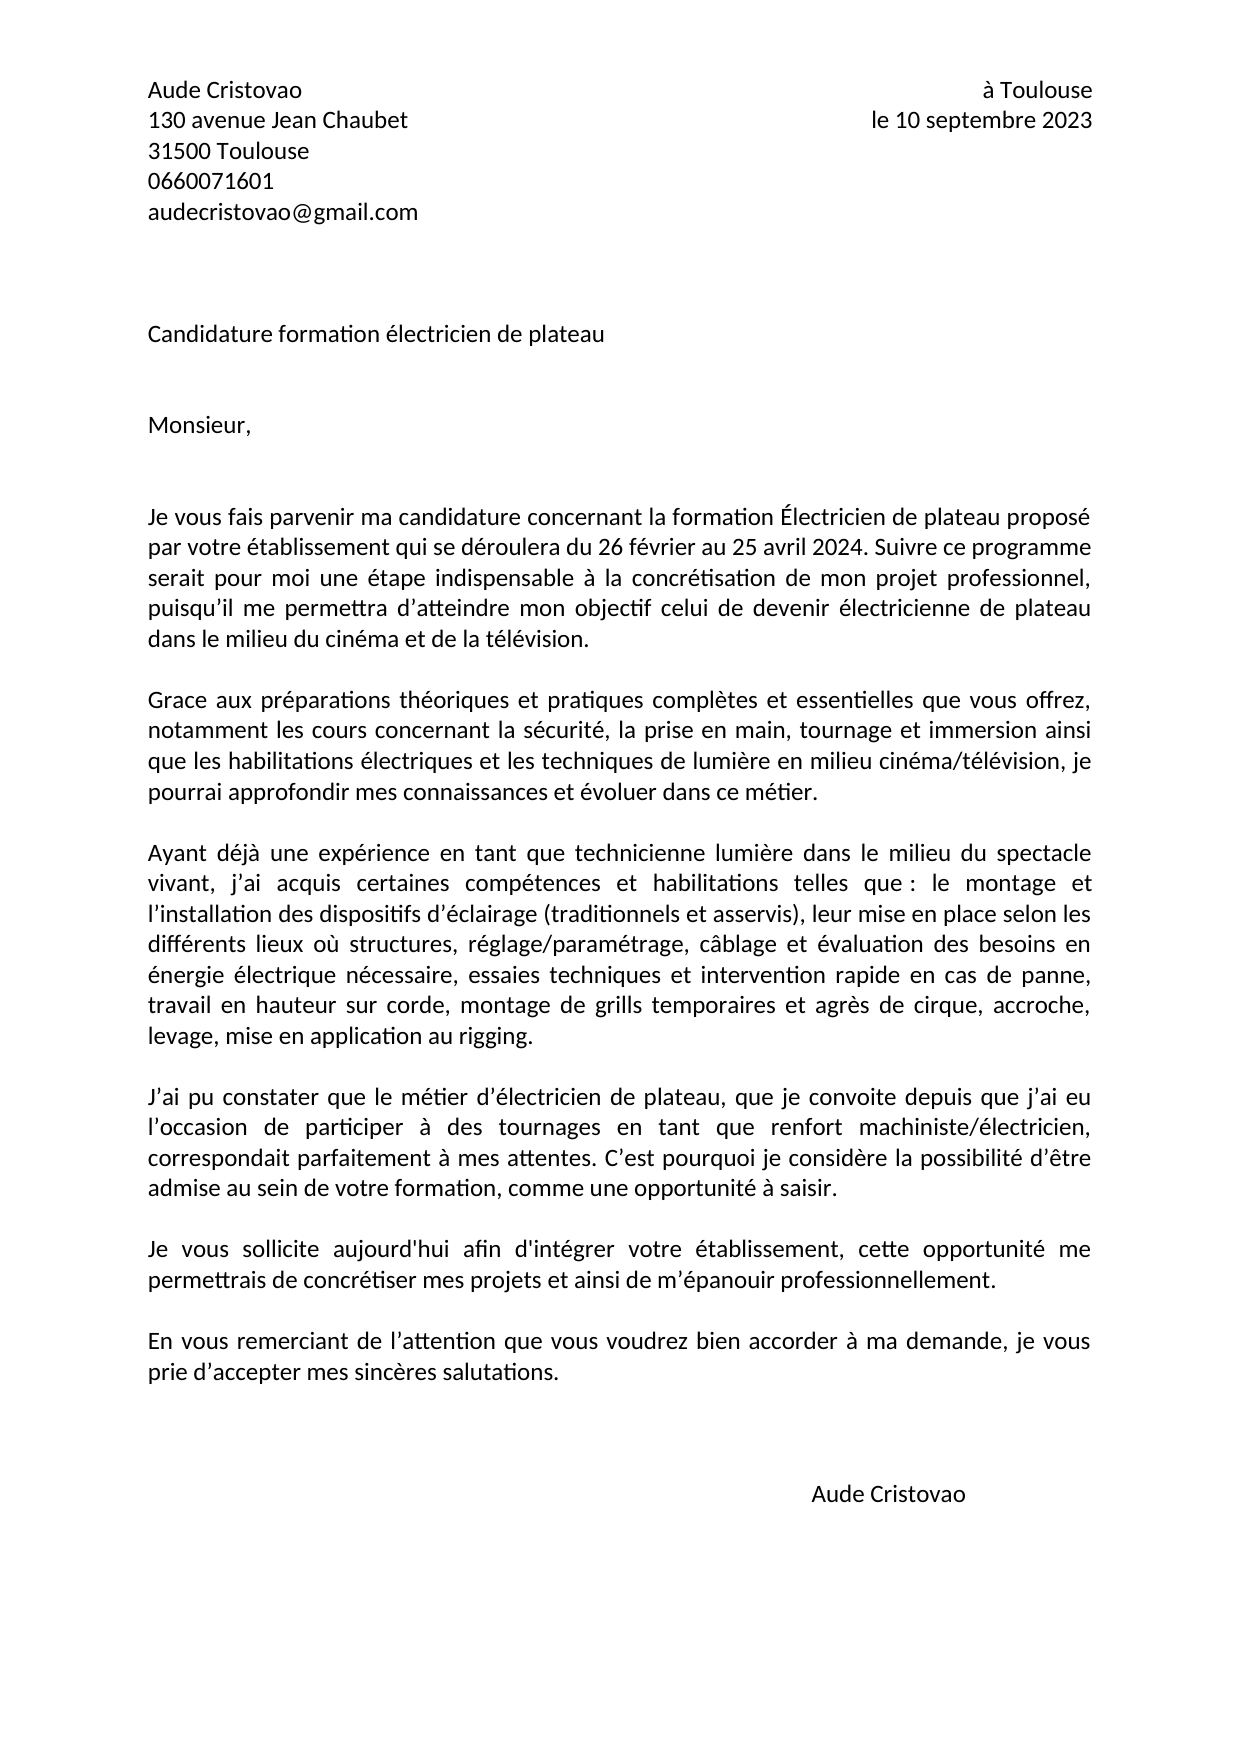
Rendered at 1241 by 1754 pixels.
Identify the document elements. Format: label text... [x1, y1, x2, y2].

text Candidature formation électricien de plateau [148, 318, 1093, 348]
text Je vous sollicite aujourd'hui afin d'intégrer votre établissement, cette opportunité me permettrais de concrétiser mes projets et ainsi de m’épanouir professionnellement. [148, 1233, 1093, 1294]
text Monsieur, [148, 409, 1093, 440]
text Je vous fais parvenir ma candidature concernant la formation Électricien de plateau proposé par votre établissement qui se déroulera du 26 février au 25 avril 2024. Suivre ce programme serait pour moi une étape indispensable à la concrétisation de mon projet professionnel, puisqu’il me permettra d’atteindre mon objectif celui de devenir électricienne de plateau dans le milieu du cinéma et de la télévision. [148, 501, 1093, 654]
text Grace aux préparations théoriques et pratiques complètes et essentielles que vous offrez, notamment les cours concernant la sécurité, la prise en main, tournage et immersion ainsi que les habilitations électriques et les techniques de lumière en milieu cinéma/télévision, je pourrai approfondir mes connaissances et évoluer dans ce métier. [148, 684, 1093, 806]
text J’ai pu constater que le métier d’électricien de plateau, que je convoite depuis que j’ai eu l’occasion de participer à des tournages en tant que renfort machiniste/électricien, correspondait parfaitement à mes attentes. C’est pourquoi je considère la possibilité d’être admise au sein de votre formation, comme une opportunité à saisir. [148, 1081, 1093, 1203]
text En vous remerciant de l’attention que vous voudrez bien accorder à ma demande, je vous prie d’accepter mes sincères salutations. [148, 1325, 1093, 1386]
text Ayant déjà une expérience en tant que technicienne lumière dans le milieu du spectacle vivant, j’ai acquis certaines compétences et habilitations telles que : le montage et l’installation des dispositifs d’éclairage (traditionnels et asservis), leur mise en place selon les différents lieux où structures, réglage/paramétrage, câblage et évaluation des besoins en énergie électrique nécessaire, essaies techniques et intervention rapide en cas de panne, travail en hauteur sur corde, montage de grills temporaires et agrès de cirque, accroche, levage, mise en application au rigging. [148, 837, 1093, 1050]
text Aude Cristovao [148, 1478, 1093, 1508]
